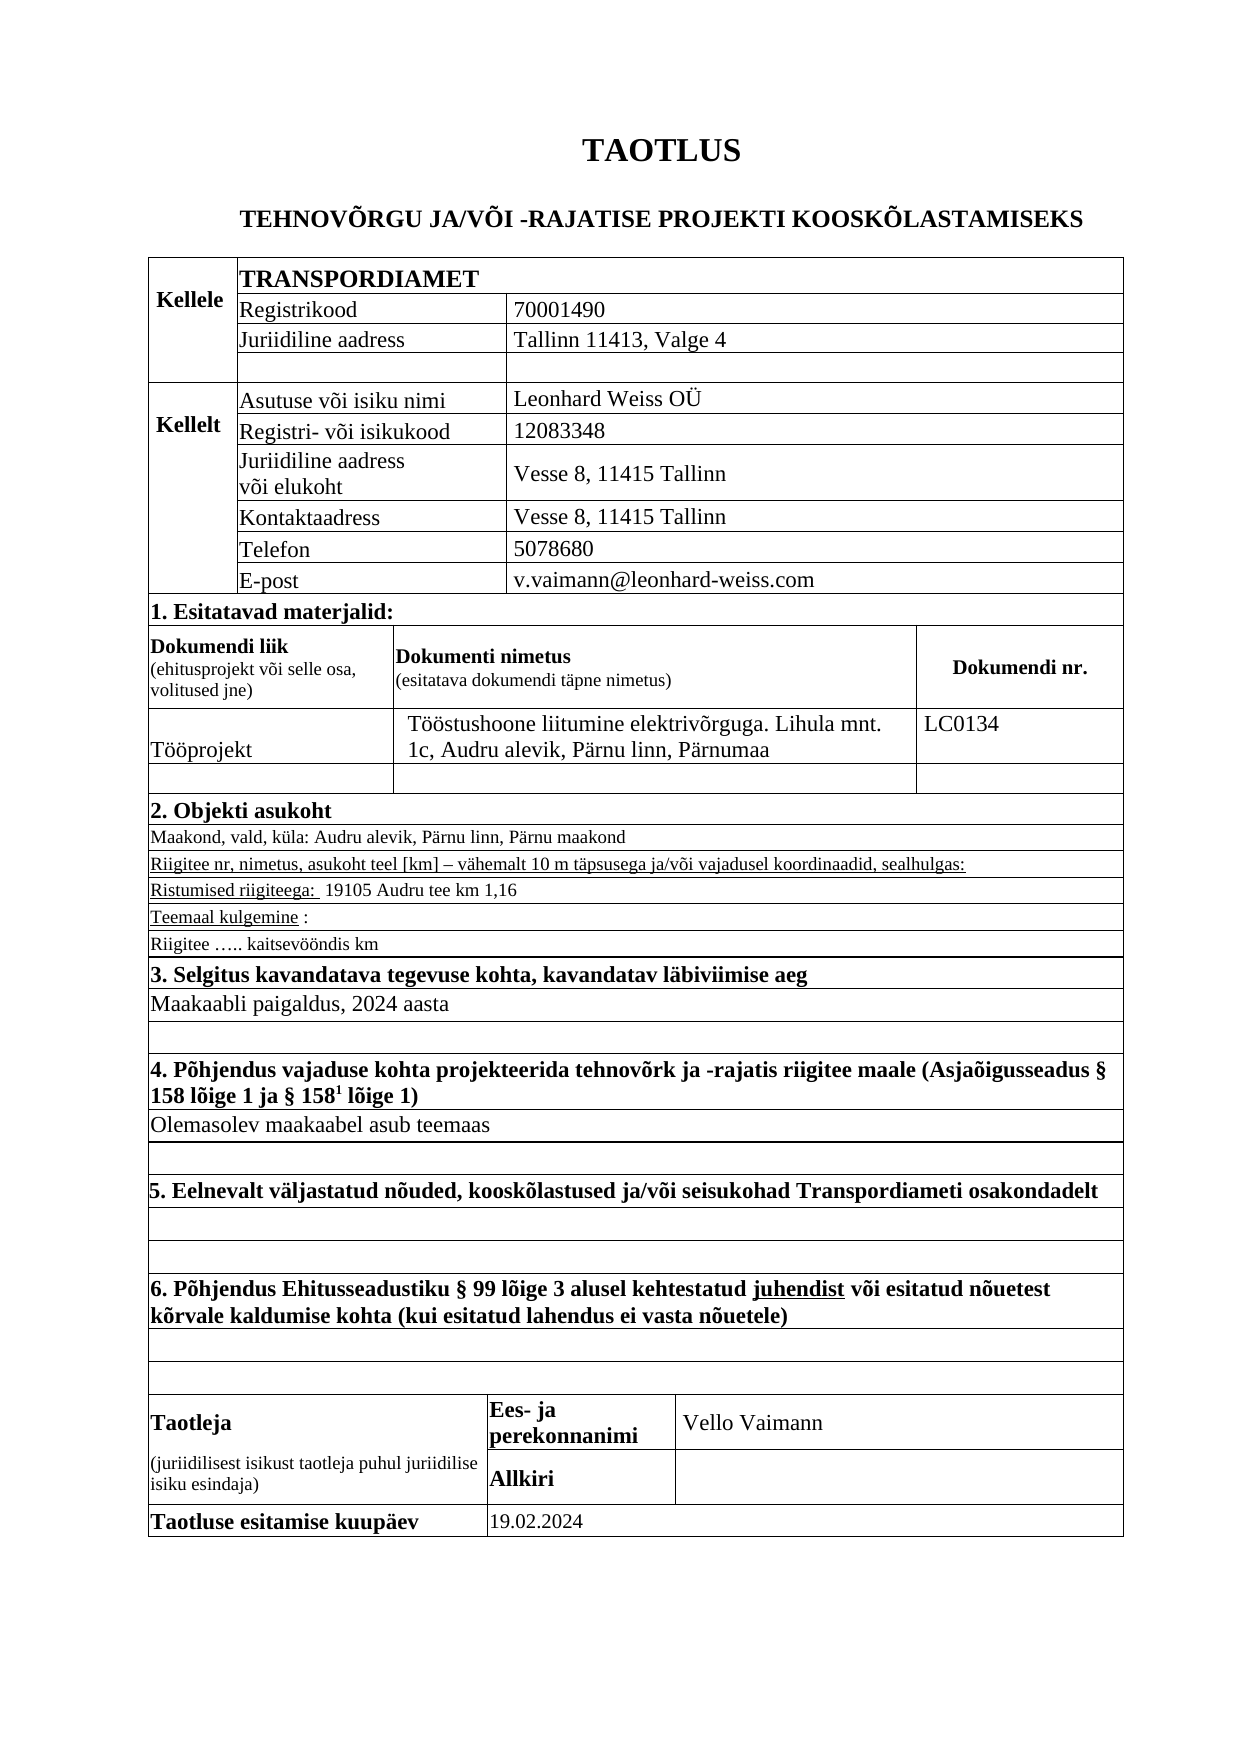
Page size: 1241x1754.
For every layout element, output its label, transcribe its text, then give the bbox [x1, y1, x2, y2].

table_cell [507, 353, 1123, 382]
table_cell [149, 1362, 1123, 1394]
table_cell Telefon [238, 532, 506, 562]
table_cell 19.02.2024 [488, 1505, 1123, 1536]
table_cell Teemaal kulgemine : [149, 904, 1123, 930]
table_cell Ees- ja perekonnanimi [488, 1395, 675, 1449]
table_cell Allkiri [488, 1450, 675, 1504]
table_cell Kontaktaadress [238, 501, 506, 531]
table_cell 1. Esitatavad materjalid: [149, 594, 1123, 624]
table_cell Asutuse või isiku nimi [238, 383, 506, 413]
table_cell Tööstushoone liitumine elektrivõrguga. Lihula mnt. 1c, Audru alevik, Pärnu linn, Pärnumaa [394, 709, 916, 763]
table_cell [149, 1022, 1123, 1053]
table_cell v.vaimann@leonhard-weiss.com [507, 563, 1123, 593]
table_cell 4. Põhjendus vajaduse kohta projekteerida tehnovõrk ja -rajatis riigitee maale (Asjaõigusseadus § 158 lõige 1 ja § 1581 lõige 1) [149, 1054, 1123, 1109]
table_cell [149, 764, 393, 792]
table_cell [149, 1208, 1123, 1240]
table_cell [917, 764, 1123, 792]
table_header TRANSPORDIAMET [238, 258, 1123, 293]
table_cell Juriidiline aadress või elukoht [238, 445, 506, 499]
table_cell (juriidilisest isikust taotleja puhul juriidilise isiku esindaja) [149, 1449, 487, 1504]
table_cell Dokumendi nr. [917, 626, 1123, 707]
table_cell [238, 353, 506, 382]
table_cell [394, 764, 916, 792]
table_cell Riigitee nr, nimetus, asukoht teel [km] – vähemalt 10 m täpsusega ja/või vajadusel koordinaadid, sealhulgas: [149, 851, 1123, 877]
table_cell Vello Vaimann [676, 1395, 1123, 1449]
table_cell Tallinn 11413, Valge 4 [507, 324, 1123, 352]
table_cell Kellelt [149, 383, 237, 593]
table_cell 3. Selgitus kavandatava tegevuse kohta, kavandatav läbiviimise aeg [149, 958, 1123, 988]
table_cell Juriidiline aadress [238, 324, 506, 352]
table_cell Riigitee ….. kaitsevööndis km [149, 931, 1123, 956]
table_cell Maakaabli paigaldus, 2024 aasta [149, 989, 1123, 1021]
table_cell E-post [238, 563, 506, 593]
table_cell Taotleja [149, 1395, 487, 1449]
text TEHNOVÕRGU JA/VÕI -RAJATISE PROJEKTI KOOSKÕLASTAMISEKS [177, 204, 1146, 233]
text TAOTLUS [177, 130, 1146, 168]
table_cell Taotluse esitamise kuupäev [149, 1505, 487, 1536]
table_cell 12083348 [507, 414, 1123, 444]
table_cell 5078680 [507, 532, 1123, 562]
table_cell 2. Objekti asukoht [149, 794, 1123, 824]
table_cell 5. Eelnevalt väljastatud nõuded, kooskõlastused ja/või seisukohad Transpordiameti osakondadelt [149, 1175, 1123, 1207]
table_cell LC0134 [917, 709, 1123, 763]
table_header Kellele [149, 258, 237, 382]
table_cell 70001490 [507, 294, 1123, 322]
table_cell Dokumenti nimetus (esitatava dokumendi täpne nimetus) [394, 626, 916, 707]
table_cell [149, 1143, 1123, 1174]
table_cell Olemasolev maakaabel asub teemaas [149, 1110, 1123, 1141]
table_cell Vesse 8, 11415 Tallinn [507, 445, 1123, 499]
table_cell Ristumised riigiteega: 19105 Audru tee km 1,16 [149, 878, 1123, 903]
table_cell Registrikood [238, 294, 506, 322]
table_cell Vesse 8, 11415 Tallinn [507, 501, 1123, 531]
table_cell [149, 1241, 1123, 1273]
table_cell Leonhard Weiss OÜ [507, 383, 1123, 413]
table_cell [149, 1329, 1123, 1361]
table_cell [676, 1450, 1123, 1504]
table_cell Tööprojekt [149, 709, 393, 763]
table_cell Maakond, vald, küla: Audru alevik, Pärnu linn, Pärnu maakond [149, 825, 1123, 850]
table_cell Dokumendi liik (ehitusprojekt või selle osa, volitused jne) [149, 626, 393, 707]
table_cell Registri- või isikukood [238, 414, 506, 444]
table_cell 6. Põhjendus Ehitusseadustiku § 99 lõige 3 alusel kehtestatud juhendist või esitatud nõuetest kõrvale kaldumise kohta (kui esitatud lahendus ei vasta nõuetele) [149, 1274, 1123, 1328]
